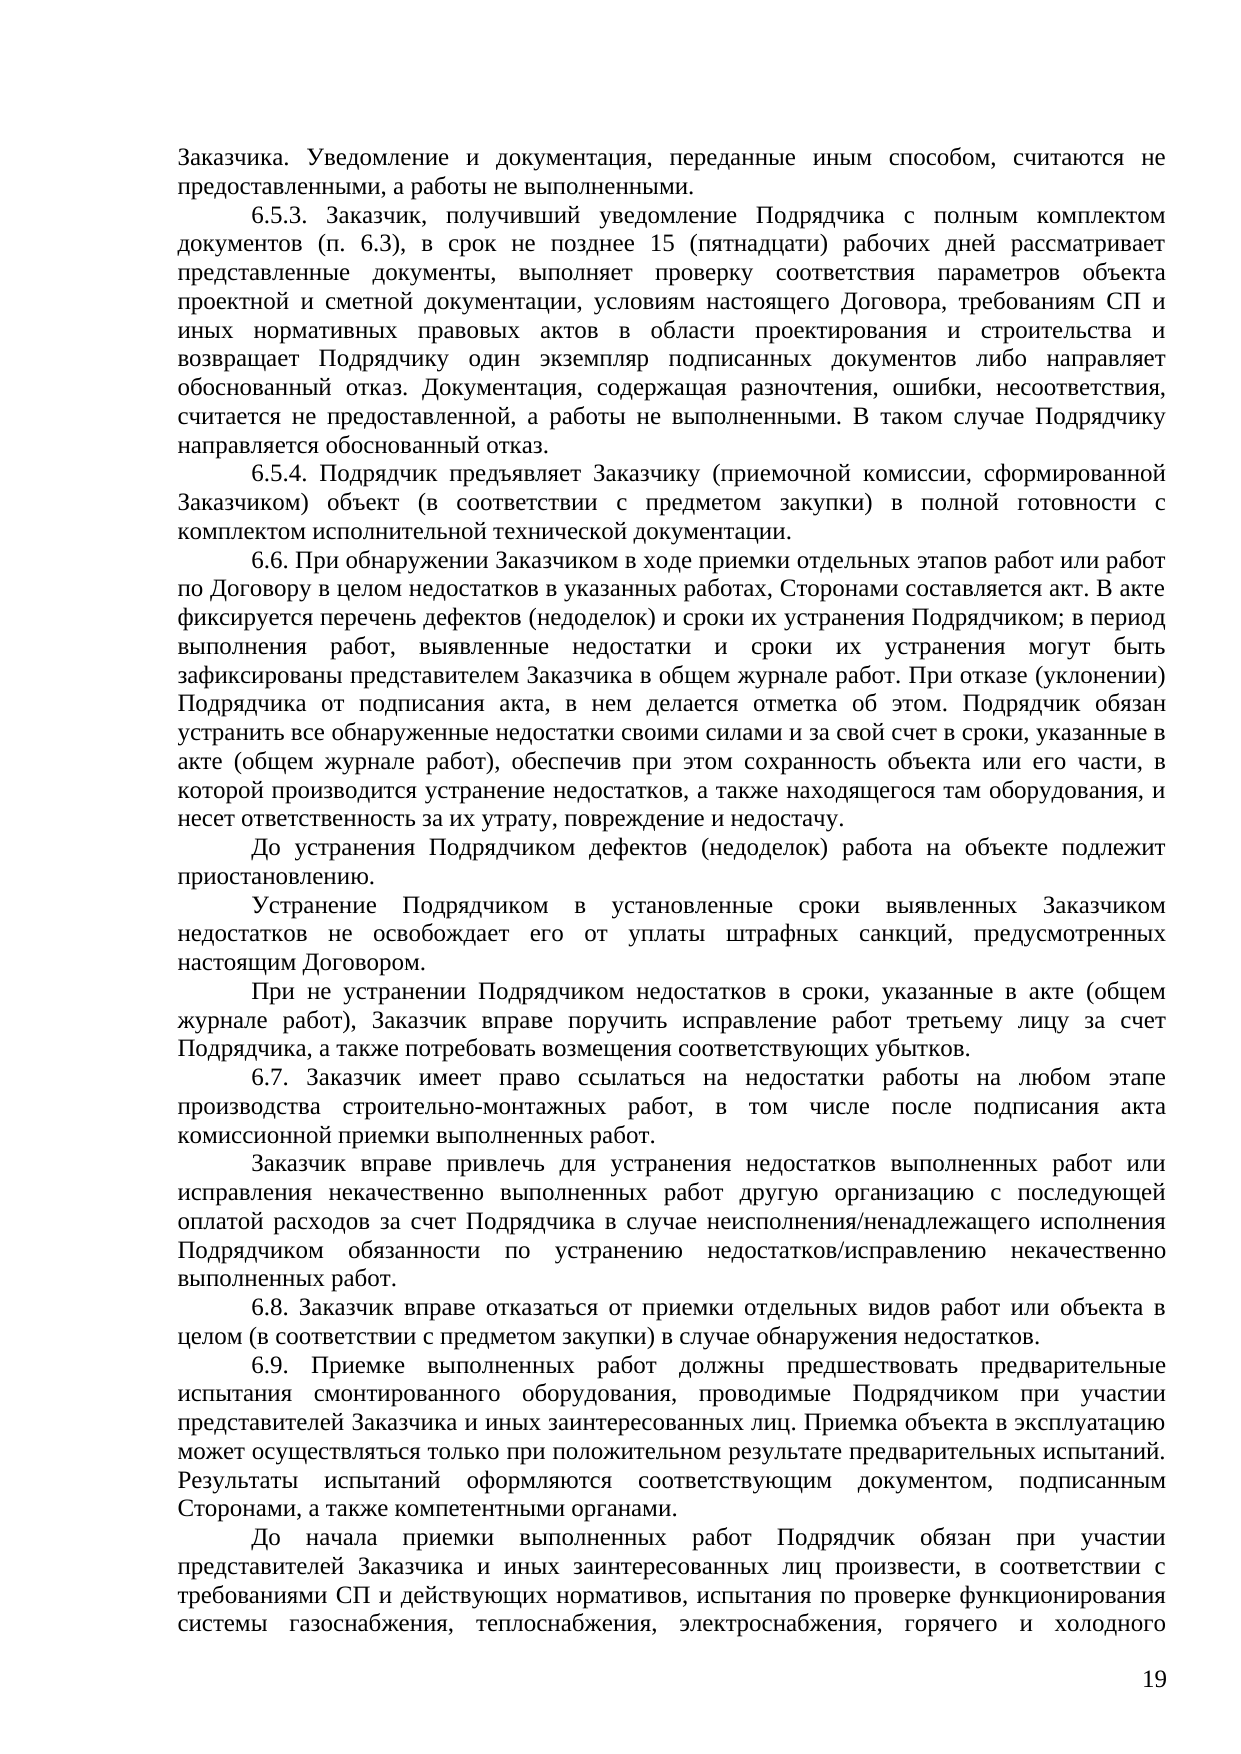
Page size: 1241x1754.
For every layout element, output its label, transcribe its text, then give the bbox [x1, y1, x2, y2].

text Заказчик вправе привлечь для устранения недостатков выполненных работ или исправления некачественно выполненных работ другую организацию с последующей оплатой расходов за счет Подрядчика в случае неисполнения/ненадлежащего исполнения Подрядчиком обязанности по устранению недостатков/исправлению некачественно выполненных работ. [177, 1148, 1167, 1292]
text 6.5.4. Подрядчик предъявляет Заказчику (приемочной комиссии, сформированной Заказчиком) объект (в соответствии с предметом закупки) в полной готовности с комплектом исполнительной технической документации. [177, 458, 1167, 545]
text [177, 142, 1167, 200]
text 6.7. Заказчик имеет право ссылаться на недостатки работы на любом этапе производства строительно-монтажных работ, в том числе после подписания акта комиссионной приемки выполненных работ. [177, 1062, 1167, 1148]
text При не устранении Подрядчиком недостатков в сроки, указанные в акте (общем журнале работ), Заказчик вправе поручить исправление работ третьему лицу за счет Подрядчика, а также потребовать возмещения соответствующих убытков. [177, 976, 1167, 1062]
text До устранения Подрядчиком дефектов (недоделок) работа на объекте подлежит приостановлению. [177, 832, 1167, 890]
text 6.5.3. Заказчик, получивший уведомление Подрядчика с полным комплектом документов (п. 6.3), в срок не позднее 15 (пятнадцати) рабочих дней рассматривает представленные документы, выполняет проверку соответствия параметров объекта проектной и сметной документации, условиям настоящего Договора, требованиям СП и иных нормативных правовых актов в области проектирования и строительства и возвращает Подрядчику один экземпляр подписанных документов либо направляет обоснованный отказ. Документация, содержащая разночтения, ошибки, несоответствия, считается не предоставленной, а работы не выполненными. В таком случае Подрядчику направляется обоснованный отказ. [177, 200, 1167, 458]
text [177, 1522, 1167, 1637]
text 6.6. При обнаружении Заказчиком в ходе приемки отдельных этапов работ или работ по Договору в целом недостатков в указанных работах, Сторонами составляется акт. В акте фиксируется перечень дефектов (недоделок) и сроки их устранения Подрядчиком; в период выполнения работ, выявленные недостатки и сроки их устранения могут быть зафиксированы представителем Заказчика в общем журнале работ. При отказе (уклонении) Подрядчика от подписания акта, в нем делается отметка об этом. Подрядчик обязан устранить все обнаруженные недостатки своими силами и за свой счет в сроки, указанные в акте (общем журнале работ), обеспечив при этом сохранность объекта или его части, в которой производится устранение недостатков, а также находящегося там оборудования, и несет ответственность за их утрату, повреждение и недостачу. [177, 545, 1167, 832]
text Устранение Подрядчиком в установленные сроки выявленных Заказчиком недостатков не освобождает его от уплаты штрафных санкций, предусмотренных настоящим Договором. [177, 890, 1167, 976]
text 6.8. Заказчик вправе отказаться от приемки отдельных видов работ или объекта в целом (в соответствии с предметом закупки) в случае обнаружения недостатков. [177, 1292, 1167, 1350]
text 6.9. Приемке выполненных работ должны предшествовать предварительные испытания смонтированного оборудования, проводимые Подрядчиком при участии представителей Заказчика и иных заинтересованных лиц. Приемка объекта в эксплуатацию может осуществляться только при положительном результате предварительных испытаний. Результаты испытаний оформляются соответствующим документом, подписанным Сторонами, а также компетентными органами. [177, 1350, 1167, 1522]
